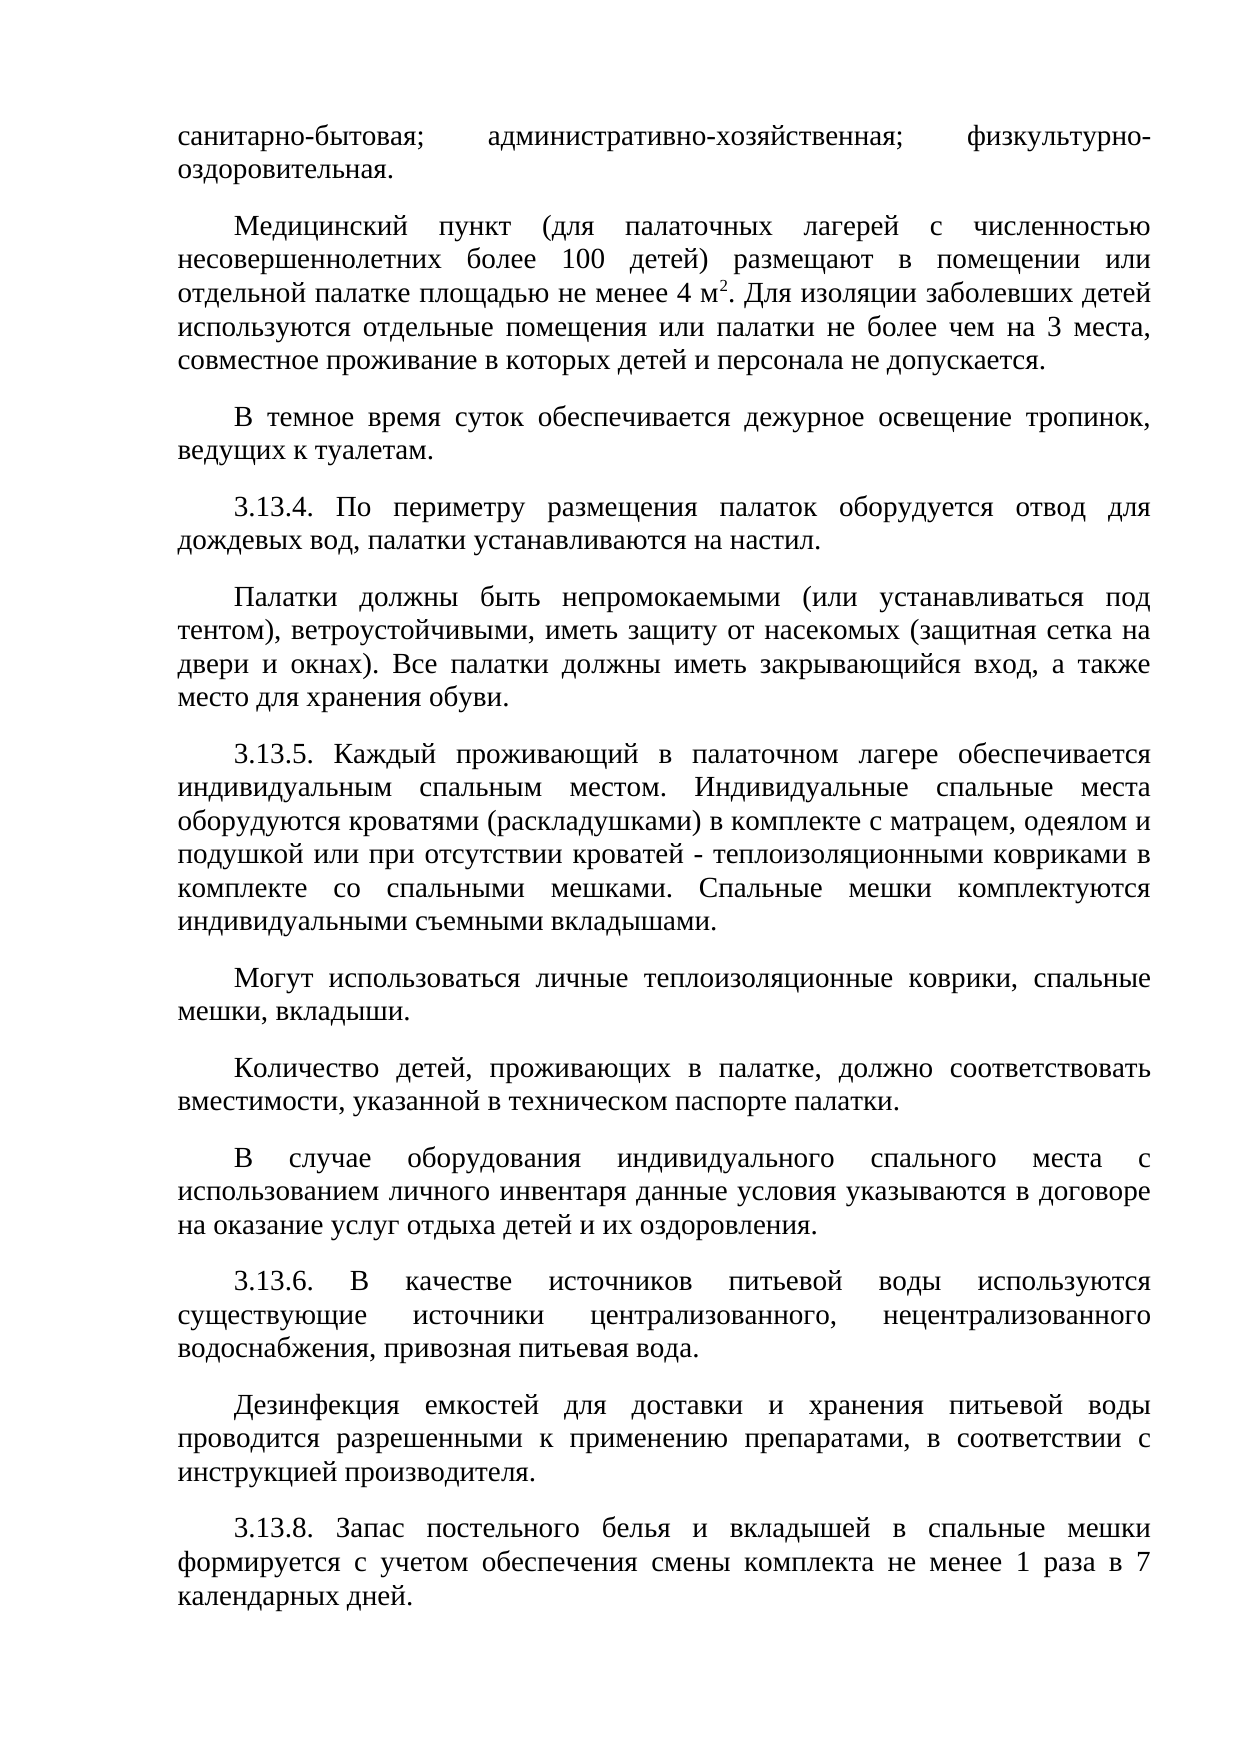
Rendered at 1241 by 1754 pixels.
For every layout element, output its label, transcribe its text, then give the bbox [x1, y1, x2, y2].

text Дезинфекция емкостей для доставки и хранения питьевой воды проводится разрешенными к применению препаратами, в соответствии с инструкцией производителя. [177, 1387, 1152, 1488]
text Количество детей, проживающих в палатке, должно соответствовать вместимости, указанной в техническом паспорте палатки. [177, 1050, 1152, 1117]
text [177, 118, 1152, 185]
text Могут использоваться личные теплоизоляционные коврики, спальные мешки, вкладыши. [177, 960, 1152, 1027]
text 3.13.6. В качестве источников питьевой воды используются существующие источники централизованного, нецентрализованного водоснабжения, привозная питьевая вода. [177, 1263, 1152, 1364]
text 3.13.5. Каждый проживающий в палаточном лагере обеспечивается индивидуальным спальным местом. Индивидуальные спальные места оборудуются кроватями (раскладушками) в комплекте с матрацем, одеялом и подушкой или при отсутствии кроватей - теплоизоляционными ковриками в комплекте со спальными мешками. Спальные мешки комплектуются индивидуальными съемными вкладышами. [177, 736, 1152, 937]
text 3.13.4. По периметру размещения палаток оборудуется отвод для дождевых вод, палатки устанавливаются на настил. [177, 489, 1152, 556]
text В случае оборудования индивидуального спального места с использованием личного инвентаря данные условия указываются в договоре на оказание услуг отдыха детей и их оздоровления. [177, 1140, 1152, 1241]
text Медицинский пункт (для палаточных лагерей с численностью несовершеннолетних более 100 детей) размещают в помещении или отдельной палатке площадью не менее 4 м2. Для изоляции заболевших детей используются отдельные помещения или палатки не более чем на 3 места, совместное проживание в которых детей и персонала не допускается. [177, 208, 1152, 376]
text В темное время суток обеспечивается дежурное освещение тропинок, ведущих к туалетам. [177, 399, 1152, 466]
text 3.13.8. Запас постельного белья и вкладышей в спальные мешки формируется с учетом обеспечения смены комплекта не менее 1 раза в 7 календарных дней. [177, 1511, 1152, 1611]
text Палатки должны быть непромокаемыми (или устанавливаться под тентом), ветроустойчивыми, иметь защиту от насекомых (защитная сетка на двери и окнах). Все палатки должны иметь закрывающийся вход, а также место для хранения обуви. [177, 579, 1152, 713]
